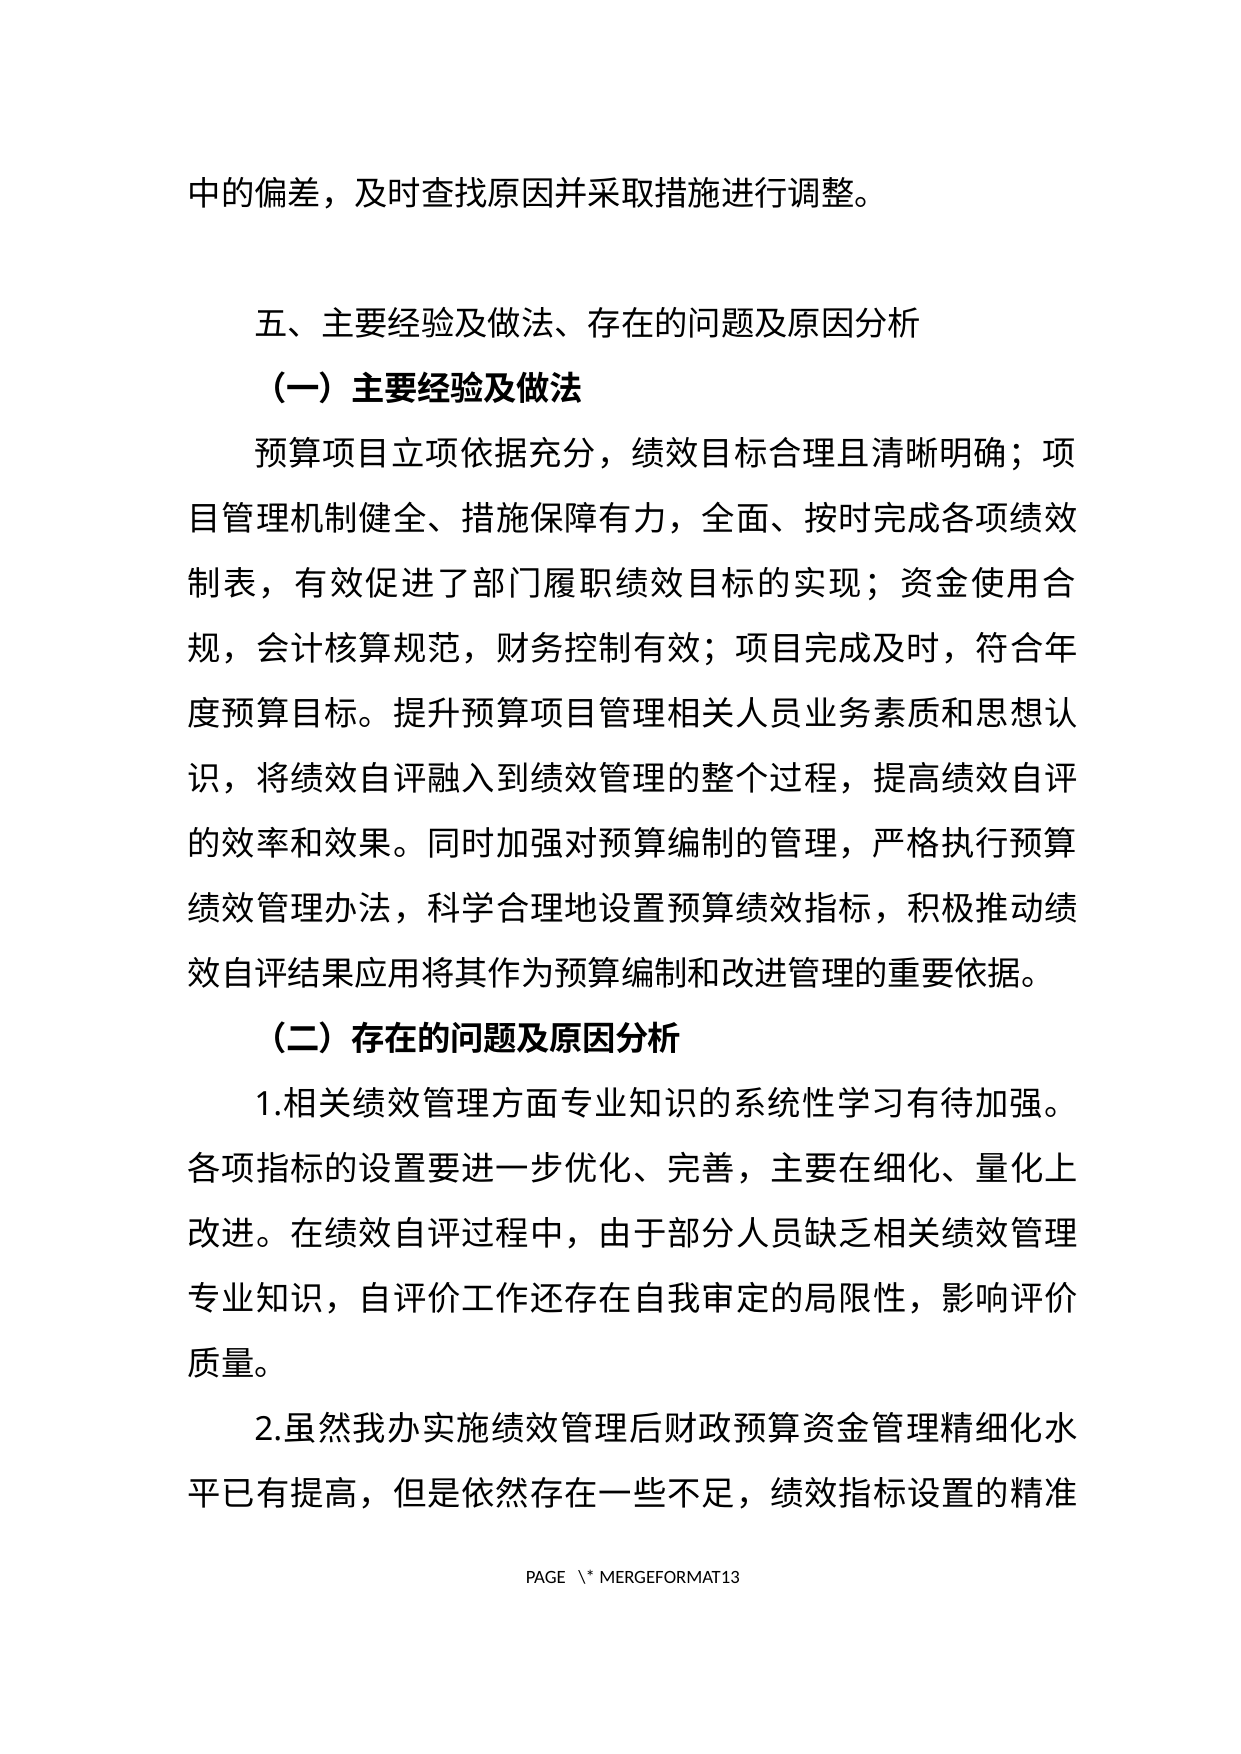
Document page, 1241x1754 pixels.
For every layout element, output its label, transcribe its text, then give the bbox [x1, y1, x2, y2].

text 预算项目立项依据充分，绩效目标合理且清晰明确；项目管理机制健全、措施保障有力，全面、按时完成各项绩效制表，有效促进了部门履职绩效目标的实现；资金使用合规，会计核算规范，财务控制有效；项目完成及时，符合年度预算目标。提升预算项目管理相关人员业务素质和思想认识，将绩效自评融入到绩效管理的整个过程，提高绩效自评的效率和效果。同时加强对预算编制的管理，严格执行预算绩效管理办法，科学合理地设置预算绩效指标，积极推动绩效自评结果应用将其作为预算编制和改进管理的重要依据。 [187, 419, 1078, 1004]
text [187, 159, 1078, 224]
list 1.相关绩效管理方面专业知识的系统性学习有待加强。各项指标的设置要进一步优化、完善，主要在细化、量化上改进。在绩效自评过程中，由于部分人员缺乏相关绩效管理专业知识，自评价工作还存在自我审定的局限性，影响评价质量。 [187, 1069, 1078, 1394]
text （二）存在的问题及原因分析 [187, 1004, 1078, 1069]
text （一）主要经验及做法 [187, 354, 1078, 419]
text 五、主要经验及做法、存在的问题及原因分析 [187, 289, 1078, 354]
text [187, 1394, 1078, 1524]
